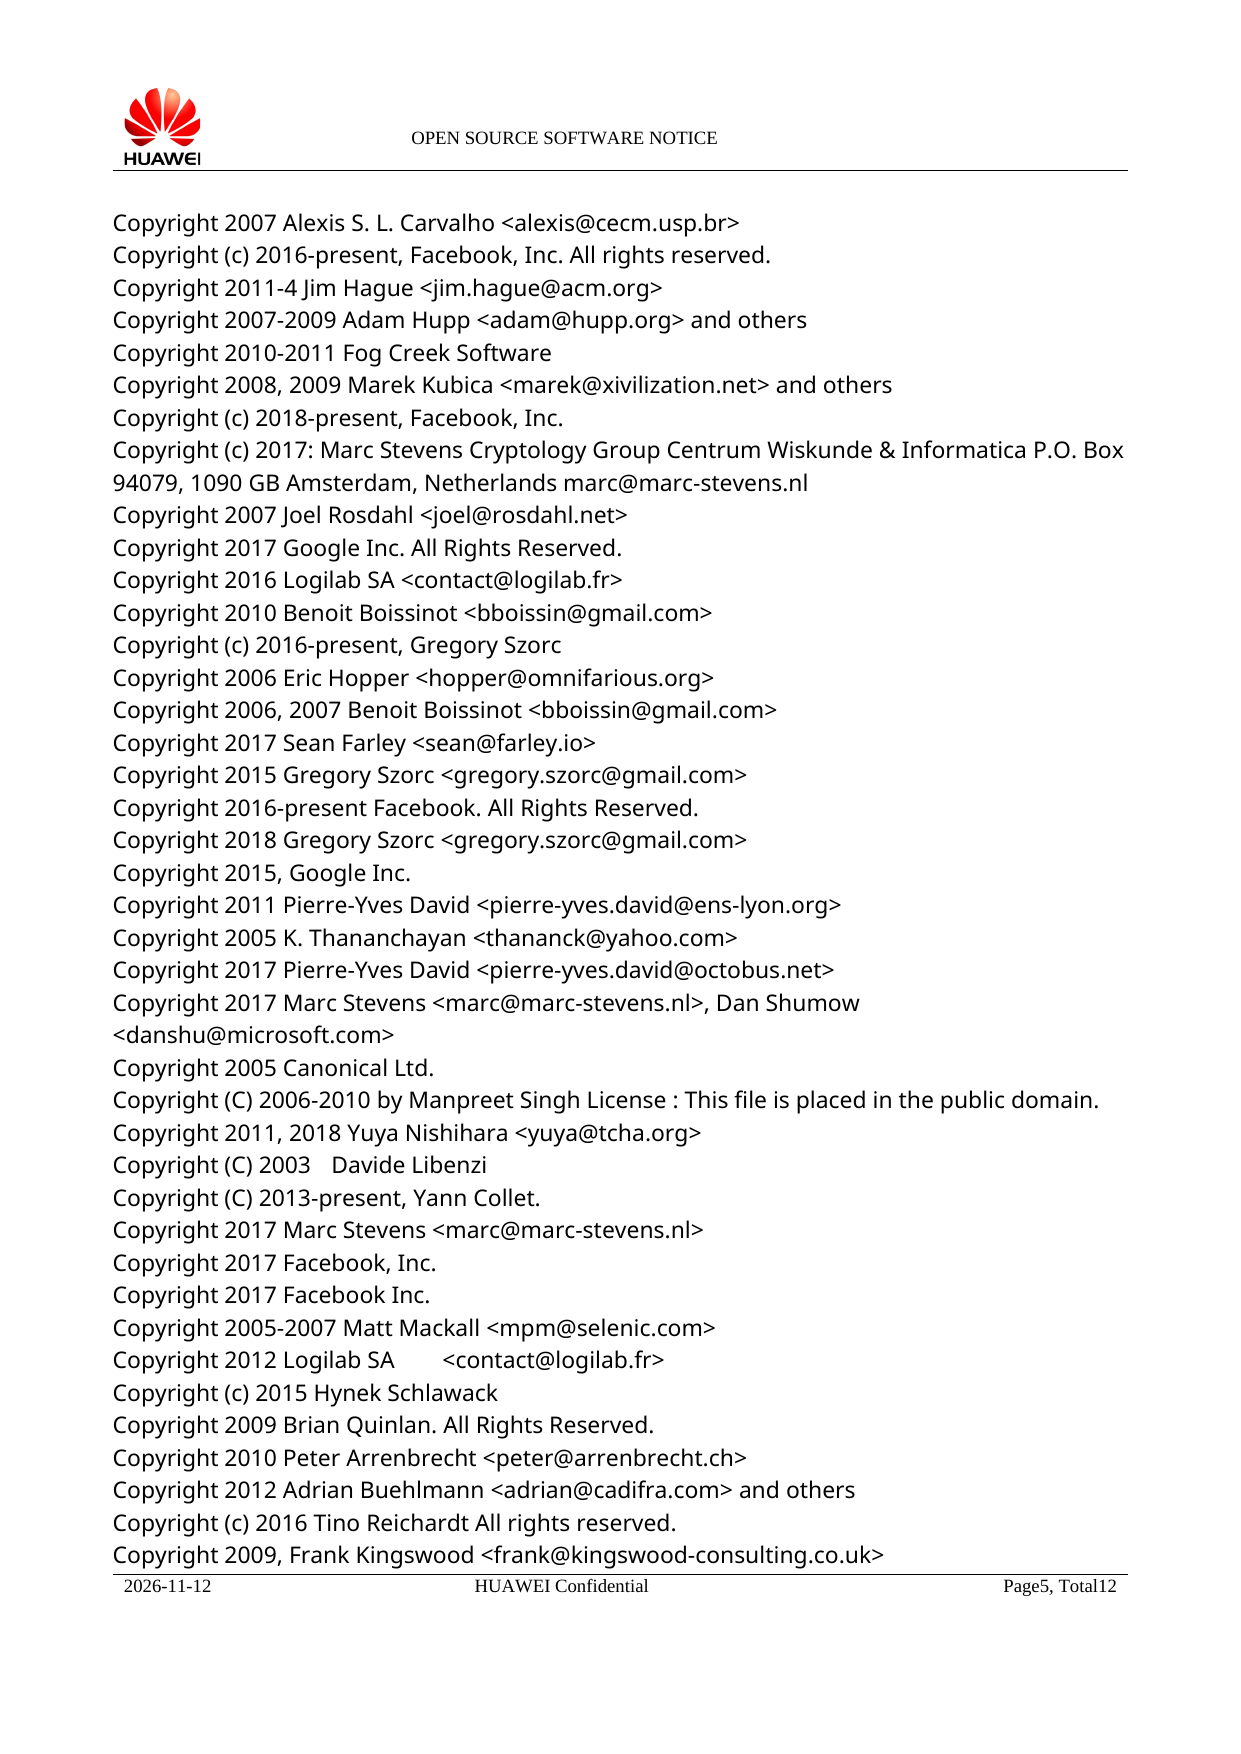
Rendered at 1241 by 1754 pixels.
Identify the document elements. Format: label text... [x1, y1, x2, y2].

picture [124, 88, 201, 165]
